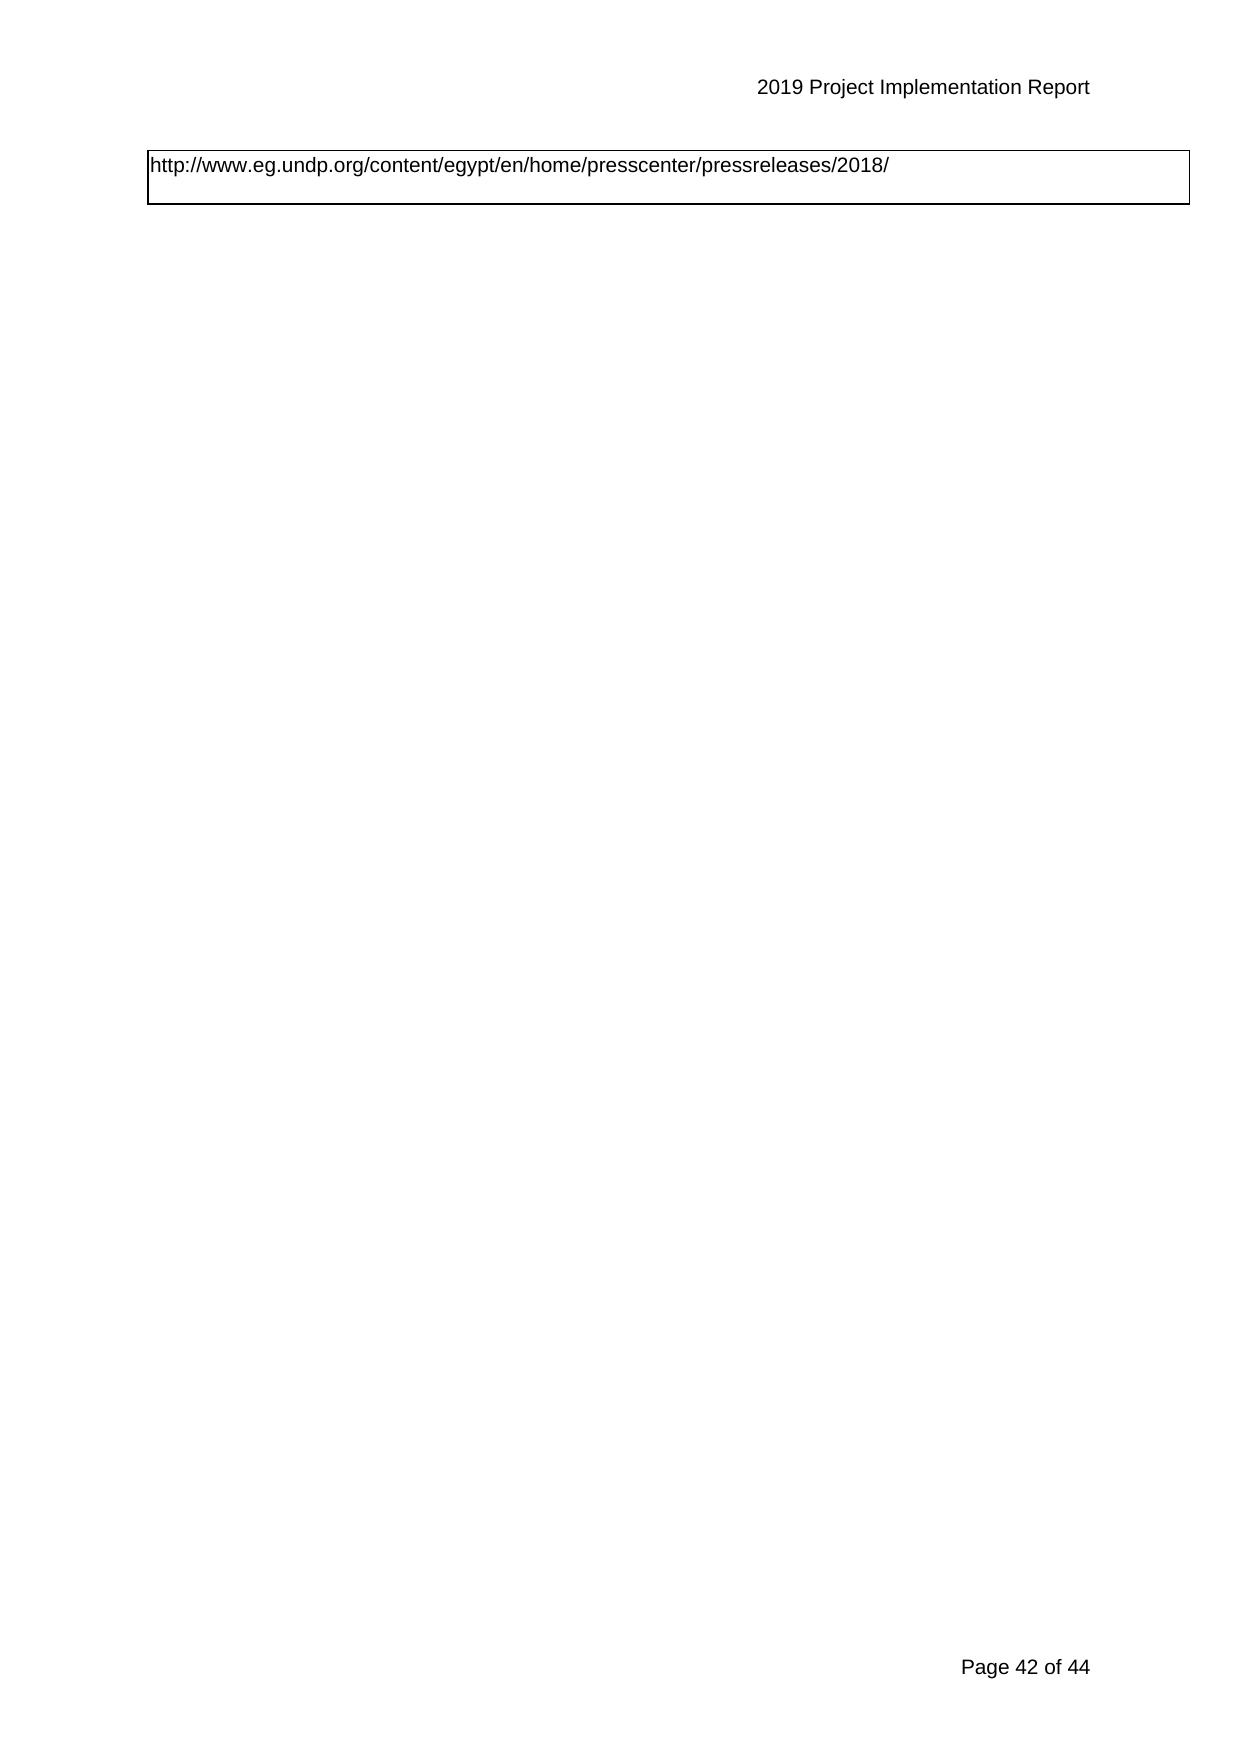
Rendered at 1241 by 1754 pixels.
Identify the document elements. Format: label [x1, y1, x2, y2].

table_cell [149, 151, 1189, 203]
